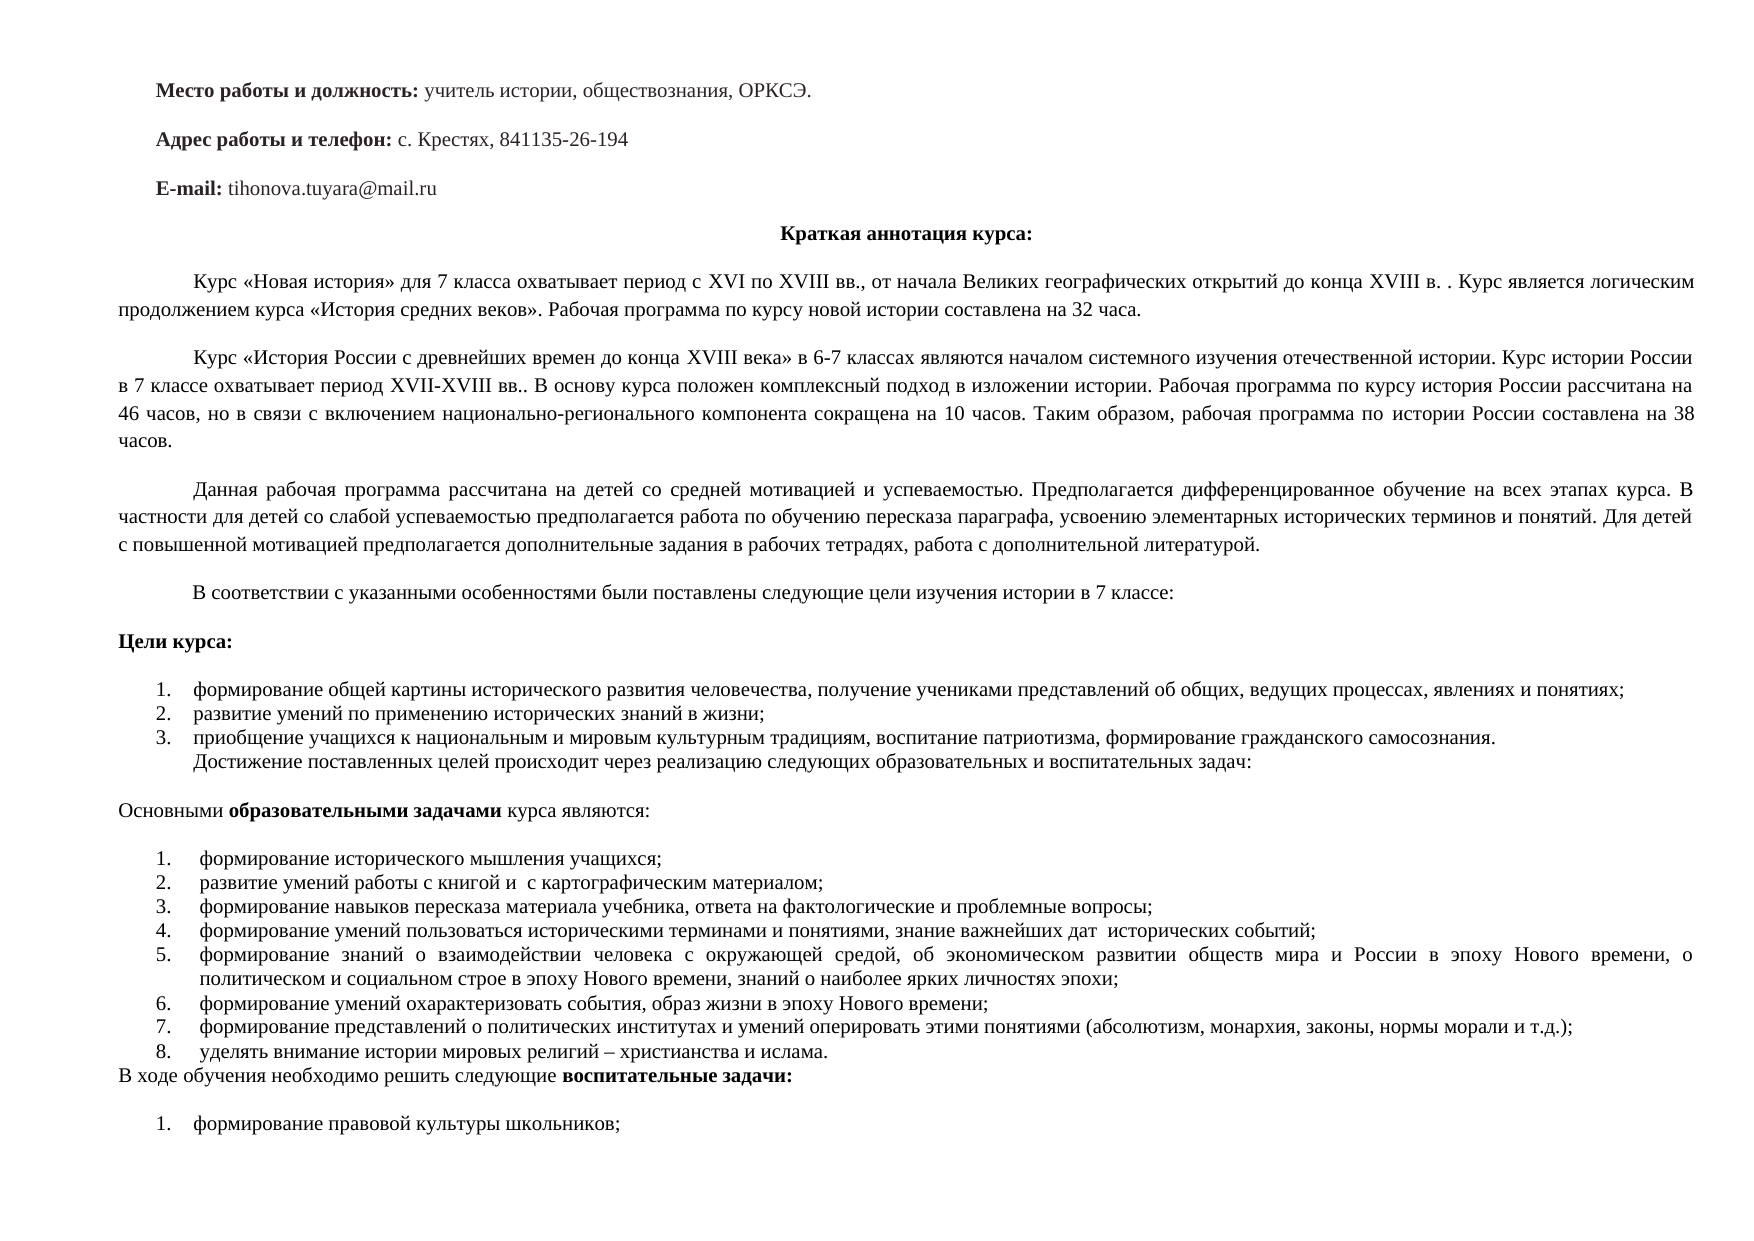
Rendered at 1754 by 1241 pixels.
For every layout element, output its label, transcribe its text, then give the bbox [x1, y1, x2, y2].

list формирование представлений о политических институтах и умений оперировать этими понятиями (абсолютизм, монархия, законы, нормы морали и т.д.); [156, 1014, 1695, 1038]
list приобщение учащихся к национальным и мировым культурным традициям, воспитание патриотизма, формирование гражданского самосознания. [156, 725, 1695, 749]
text Цели курса: [118, 628, 1695, 653]
list уделять внимание истории мировых религий – христианства и ислама. [156, 1038, 1695, 1063]
list формирование навыков пересказа материала учебника, ответа на фактологические и проблемные вопросы; [156, 894, 1695, 918]
text Достижение поставленных целей происходит через реализацию следующих образовательных и воспитательных задач: [118, 749, 1695, 773]
text Место работы и должность: учитель истории, обществознания, ОРКСЭ. [156, 74, 1695, 102]
list формирование правовой культуры школьников; [156, 1111, 1695, 1135]
list формирование умений пользоваться историческими терминами и понятиями, знание важнейших дат исторических событий; [156, 918, 1695, 942]
list развитие умений работы с книгой и с картографическим материалом; [156, 870, 1695, 894]
text Данная рабочая программа рассчитана на детей со средней мотивацией и успеваемостью. Предполагается дифференцированное обучение на всех этапах курса. В частности для детей со слабой успеваемостью предполагается работа по обучению пересказа параграфа, усвоению элементарных исторических терминов и понятий. Для детей с повышенной мотивацией предполагается дополнительные задания в рабочих тетрадях, работа с дополнительной литературой. [118, 476, 1695, 556]
text В соответствии с указанными особенностями были поставлены следующие цели изучения истории в 7 классе: [118, 580, 1695, 604]
text В ходе обучения необходимо решить следующие воспитательные задачи: [118, 1063, 1695, 1087]
list формирование знаний о взаимодействии человека с окружающей средой, об экономическом развитии обществ мира и России в эпоху Нового времени, о политическом и социальном строе в эпоху Нового времени, знаний о наиболее ярких личностях эпохи; [156, 942, 1695, 990]
text E-mail: tihonova.tuyara@mail.ru [156, 172, 1695, 200]
text Основными образовательными задачами курса являются: [118, 798, 1695, 822]
list развитие умений по применению исторических знаний в жизни; [156, 701, 1695, 725]
list формирование исторического мышления учащихся; [156, 846, 1695, 870]
text Адрес работы и телефон: с. Крестях, 841135-26-194 [156, 123, 1695, 151]
text Курс «История России с древнейших времен до конца XVIII века» в 6-7 классах являются началом системного изучения отечественной истории. Курс истории России в 7 классе охватывает период XVII-XVIII вв.. В основу курса положен комплексный подход в изложении истории. Рабочая программа по курсу история России рассчитана на 46 часов, но в связи с включением национально-регионального компонента сокращена на 10 часов. Таким образом, рабочая программа по истории России составлена на 38 часов. [118, 345, 1695, 452]
text Краткая аннотация курса: [118, 221, 1695, 245]
list формирование умений охарактеризовать события, образ жизни в эпоху Нового времени; [156, 990, 1695, 1014]
text Курс «Новая история» для 7 класса охватывает период с XVI по XVIII вв., от начала Великих географических открытий до конца XVIII в. . Курс является логическим продолжением курса «История средних веков». Рабочая программа по курсу новой истории составлена на 32 часа. [118, 269, 1695, 321]
list формирование общей картины исторического развития человечества, получение учениками представлений об общих, ведущих процессах, явлениях и понятиях; [156, 677, 1695, 701]
